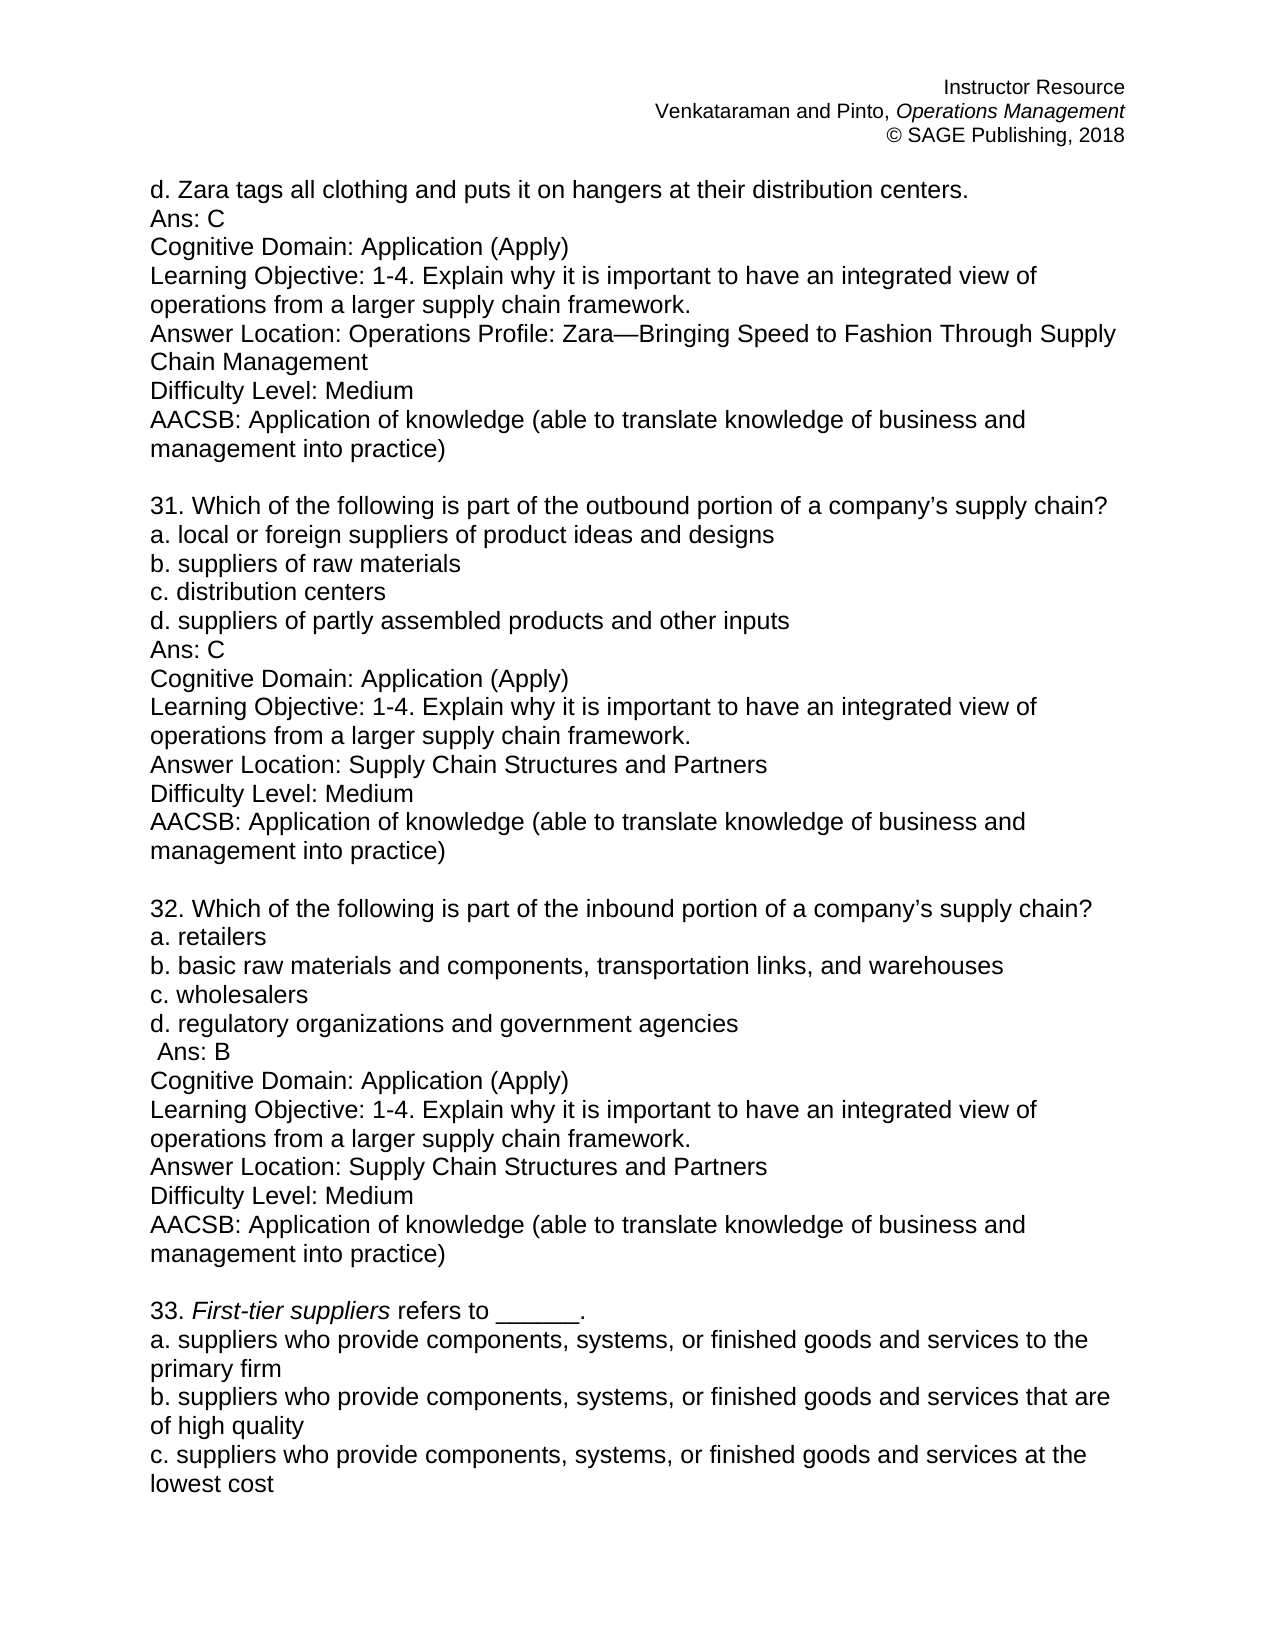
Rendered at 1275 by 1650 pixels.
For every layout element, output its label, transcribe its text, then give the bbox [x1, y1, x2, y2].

text Cognitive Domain: Application (Apply) [150, 232, 1125, 261]
text Ans: C [150, 635, 1125, 664]
text d. Zara tags all clothing and puts it on hangers at their distribution centers. [150, 175, 1125, 204]
text Learning Objective: 1-4. Explain why it is important to have an integrated view of operations from a larger supply chain framework. [150, 261, 1125, 319]
text a. retailers [150, 922, 1125, 951]
text c. wholesalers [150, 980, 1125, 1009]
text d. suppliers of partly assembled products and other inputs [150, 606, 1125, 635]
text Learning Objective: 1-4. Explain why it is important to have an integrated view of operations from a larger supply chain framework. [150, 1095, 1125, 1152]
text d. regulatory organizations and government agencies [150, 1009, 1125, 1037]
text Difficulty Level: Medium [150, 1181, 1125, 1210]
text Learning Objective: 1-4. Explain why it is important to have an integrated view of operations from a larger supply chain framework. [150, 692, 1125, 750]
text b. basic raw materials and components, transportation links, and warehouses [150, 951, 1125, 980]
text AACSB: Application of knowledge (able to translate knowledge of business and management into practice) [150, 1210, 1125, 1267]
text 31. Which of the following is part of the outbound portion of a company’s supply chain? [150, 491, 1125, 520]
text Ans: B [150, 1037, 1125, 1066]
text a. suppliers who provide components, systems, or finished goods and services to the primary firm [150, 1325, 1125, 1382]
text b. suppliers who provide components, systems, or finished goods and services that are of high quality [150, 1382, 1125, 1440]
text Cognitive Domain: Application (Apply) [150, 1066, 1125, 1095]
text Answer Location: Operations Profile: Zara—Bringing Speed to Fashion Through Supply Chain Management [150, 319, 1125, 376]
text Answer Location: Supply Chain Structures and Partners [150, 750, 1125, 779]
text b. suppliers of raw materials [150, 549, 1125, 577]
text AACSB: Application of knowledge (able to translate knowledge of business and management into practice) [150, 807, 1125, 865]
text Answer Location: Supply Chain Structures and Partners [150, 1152, 1125, 1181]
text c. suppliers who provide components, systems, or finished goods and services at the lowest cost [150, 1440, 1125, 1497]
text c. distribution centers [150, 577, 1125, 606]
text 33. First-tier suppliers refers to ______. [150, 1296, 1125, 1325]
text Difficulty Level: Medium [150, 376, 1125, 405]
text Ans: C [150, 204, 1125, 232]
text AACSB: Application of knowledge (able to translate knowledge of business and management into practice) [150, 405, 1125, 462]
text 32. Which of the following is part of the inbound portion of a company’s supply chain? [150, 894, 1125, 922]
text a. local or foreign suppliers of product ideas and designs [150, 520, 1125, 549]
text Difficulty Level: Medium [150, 779, 1125, 807]
text Cognitive Domain: Application (Apply) [150, 664, 1125, 692]
